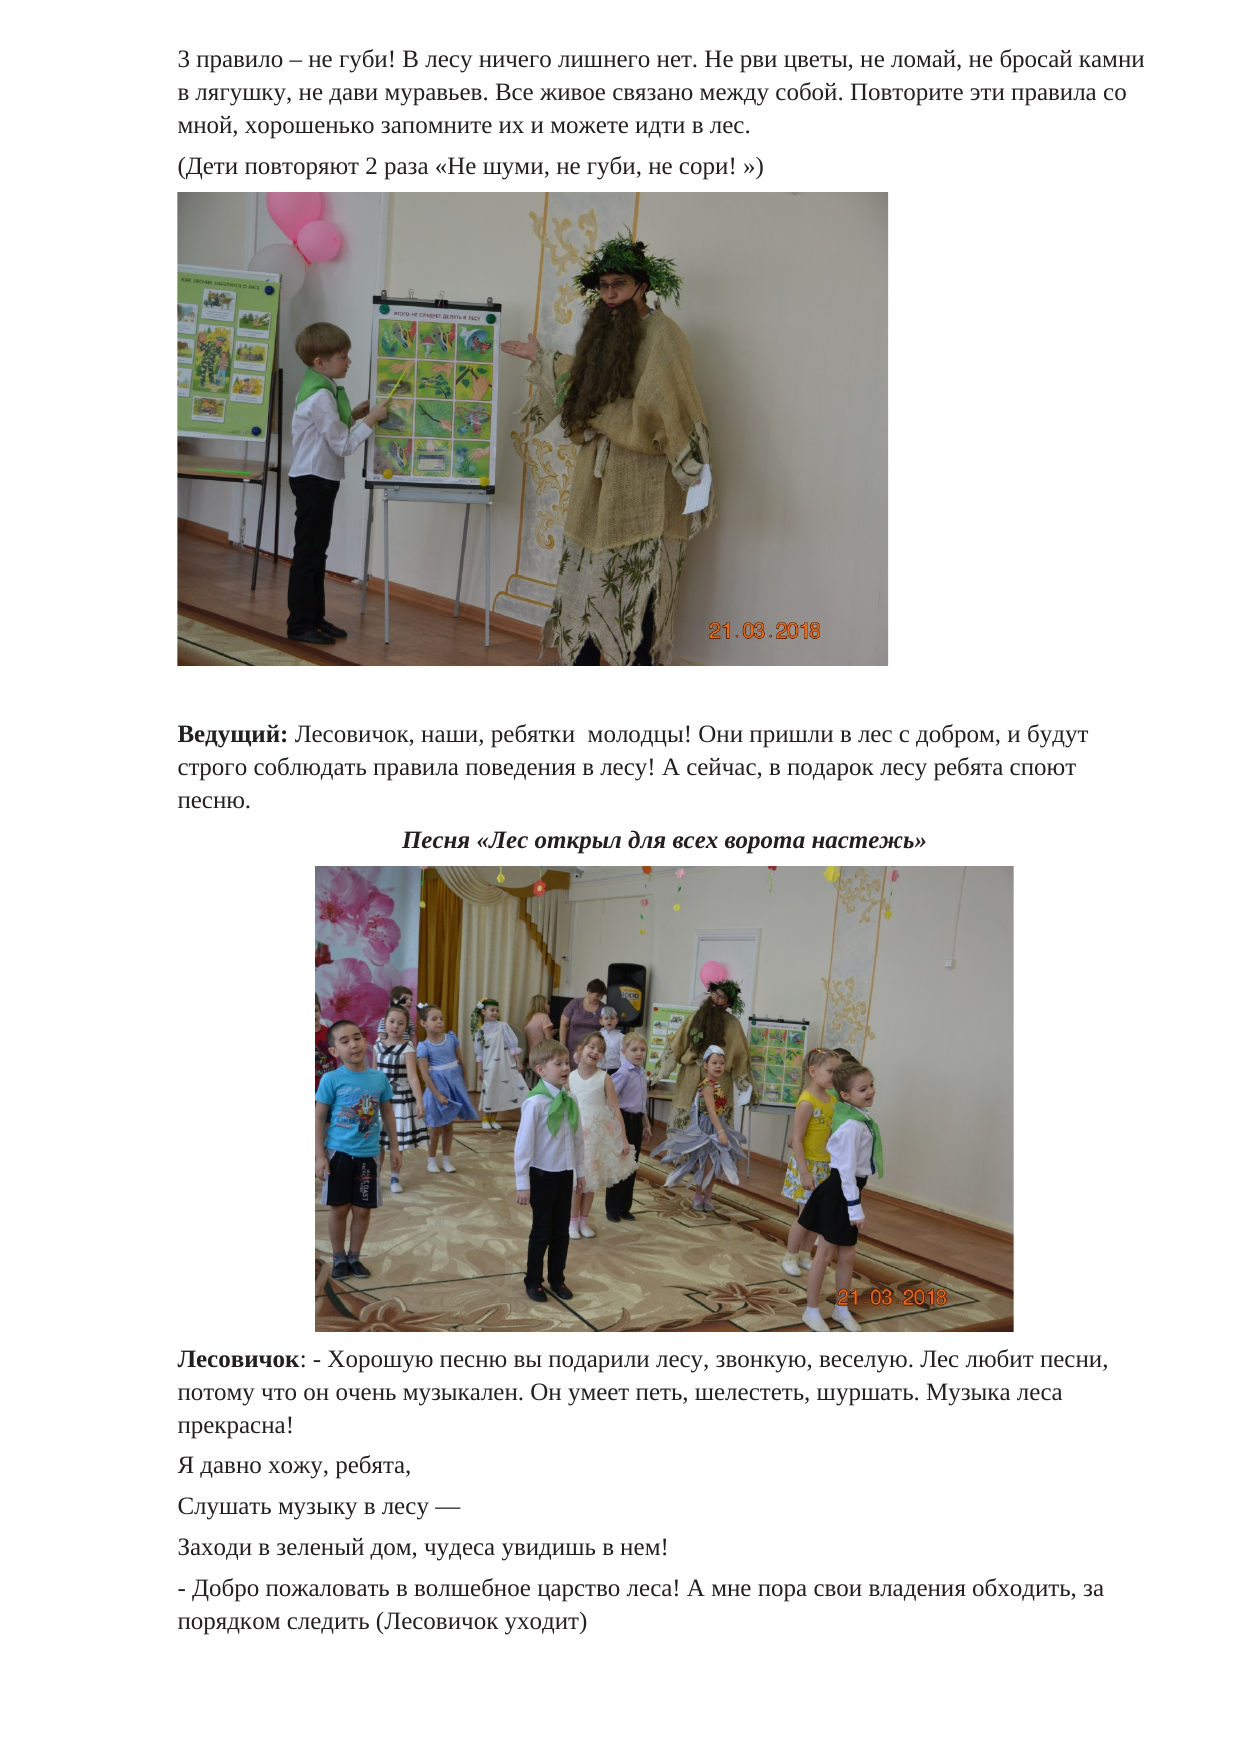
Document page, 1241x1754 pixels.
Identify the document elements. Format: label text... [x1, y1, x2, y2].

text - Добро пожаловать в волшебное царство леса! А мне пора свои владения обходить, за порядком следить (Лесовичок уходит) [177, 1573, 1152, 1635]
text Ведущий: Лесовичок, наши, ребятки молодцы! Они пришли в лес с добром, и будут строго соблюдать правила поведения в лесу! А сейчас, в подарок лесу ребята споют песню. [177, 719, 1152, 813]
picture [177, 192, 889, 666]
text Заходи в зеленый дом, чудеса увидишь в нем! [177, 1532, 1152, 1561]
text (Дети повторяют 2 раза «Не шуми, не губи, не сори! ») [177, 151, 1152, 180]
text Я давно хожу, ребята, [177, 1451, 1152, 1479]
text 3 правило – не губи! В лесу ничего лишнего нет. Не рви цветы, не ломай, не бросай камни в лягушку, не дави муравьев. Все живое связано между собой. Повторите эти правила со мной, хорошенько запомните их и можете идти в лес. [177, 44, 1152, 139]
text Песня «Лес открыл для всех ворота настежь» [177, 826, 1152, 854]
text Слушать музыку в лесу — [177, 1491, 1152, 1520]
text Лесовичок: - Хорошую песню вы подарили лесу, звонкую, веселую. Лес любит песни, потому что он очень музыкален. Он умеет петь, шелестеть, шуршать. Музыка леса прекрасна! [177, 1344, 1152, 1438]
picture [315, 866, 1014, 1332]
